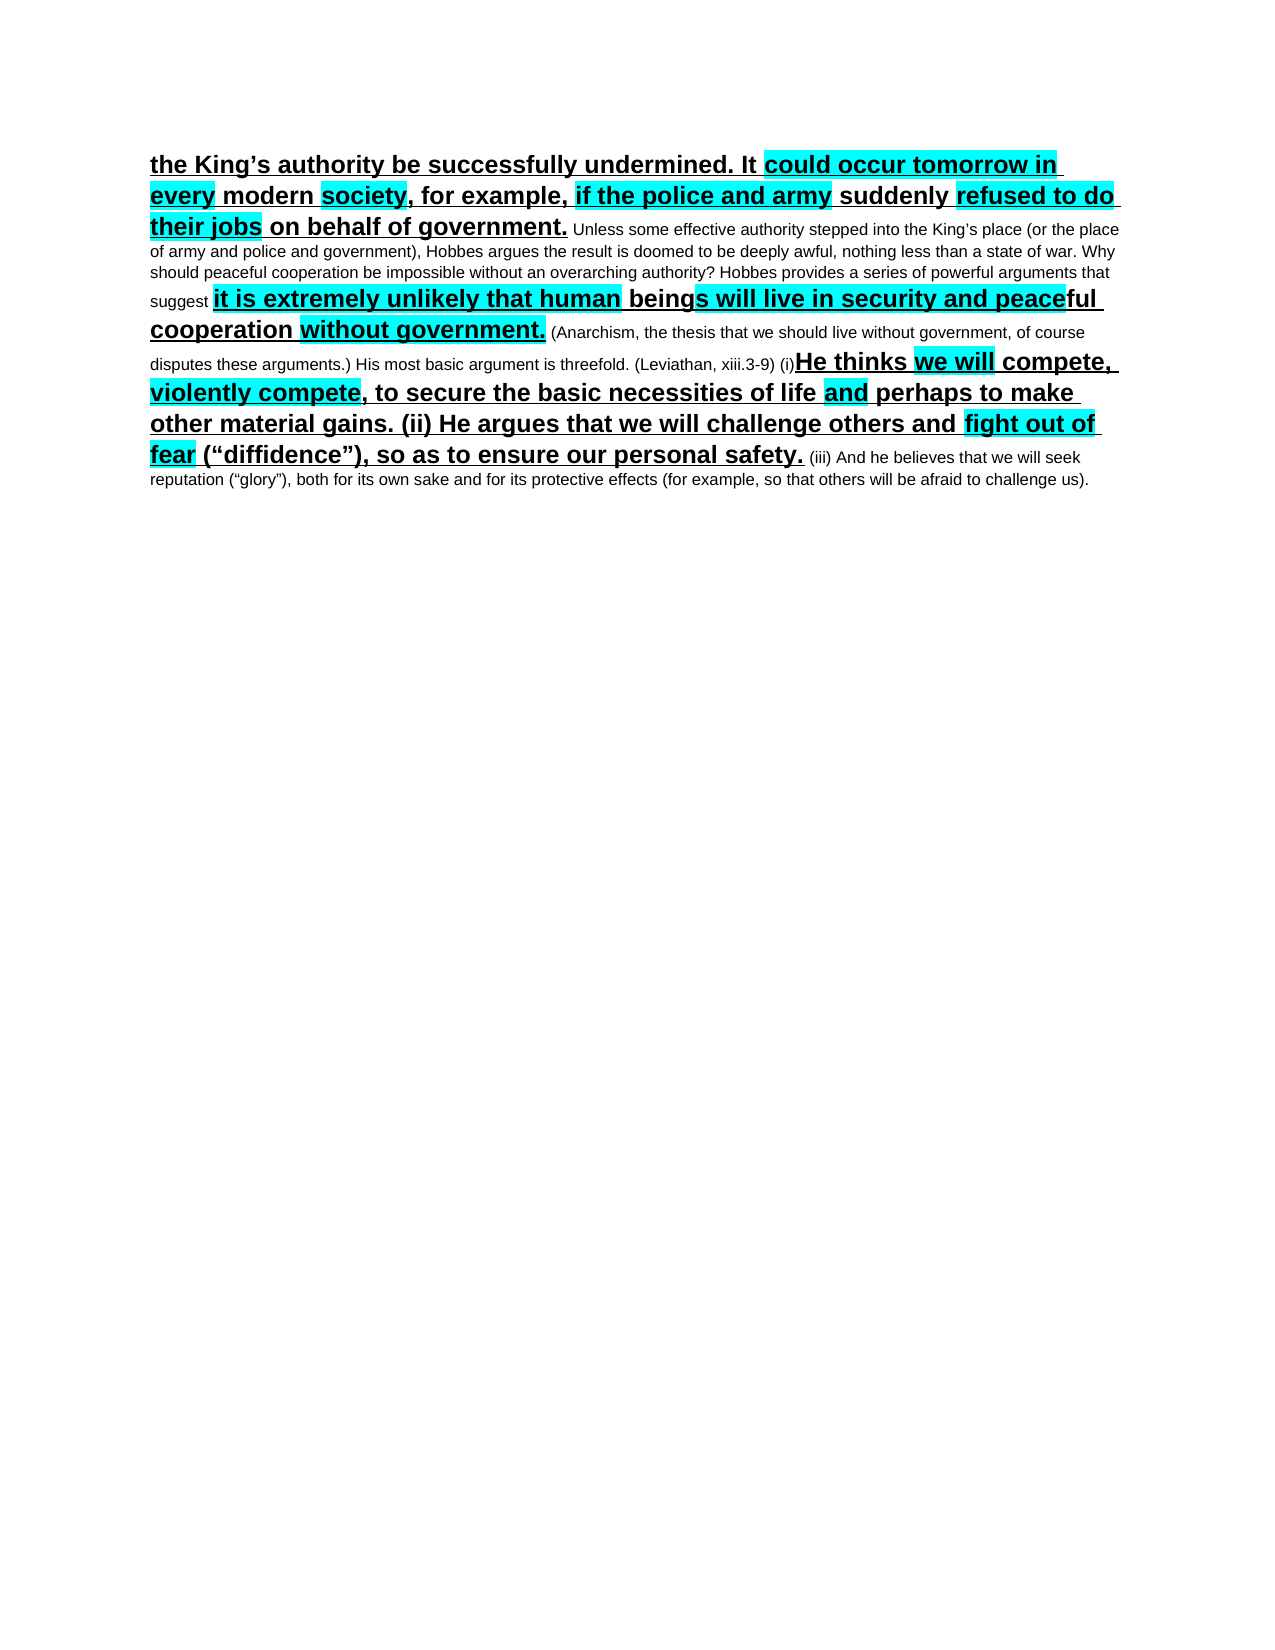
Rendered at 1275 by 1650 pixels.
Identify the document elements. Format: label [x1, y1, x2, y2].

text [150, 150, 1125, 489]
